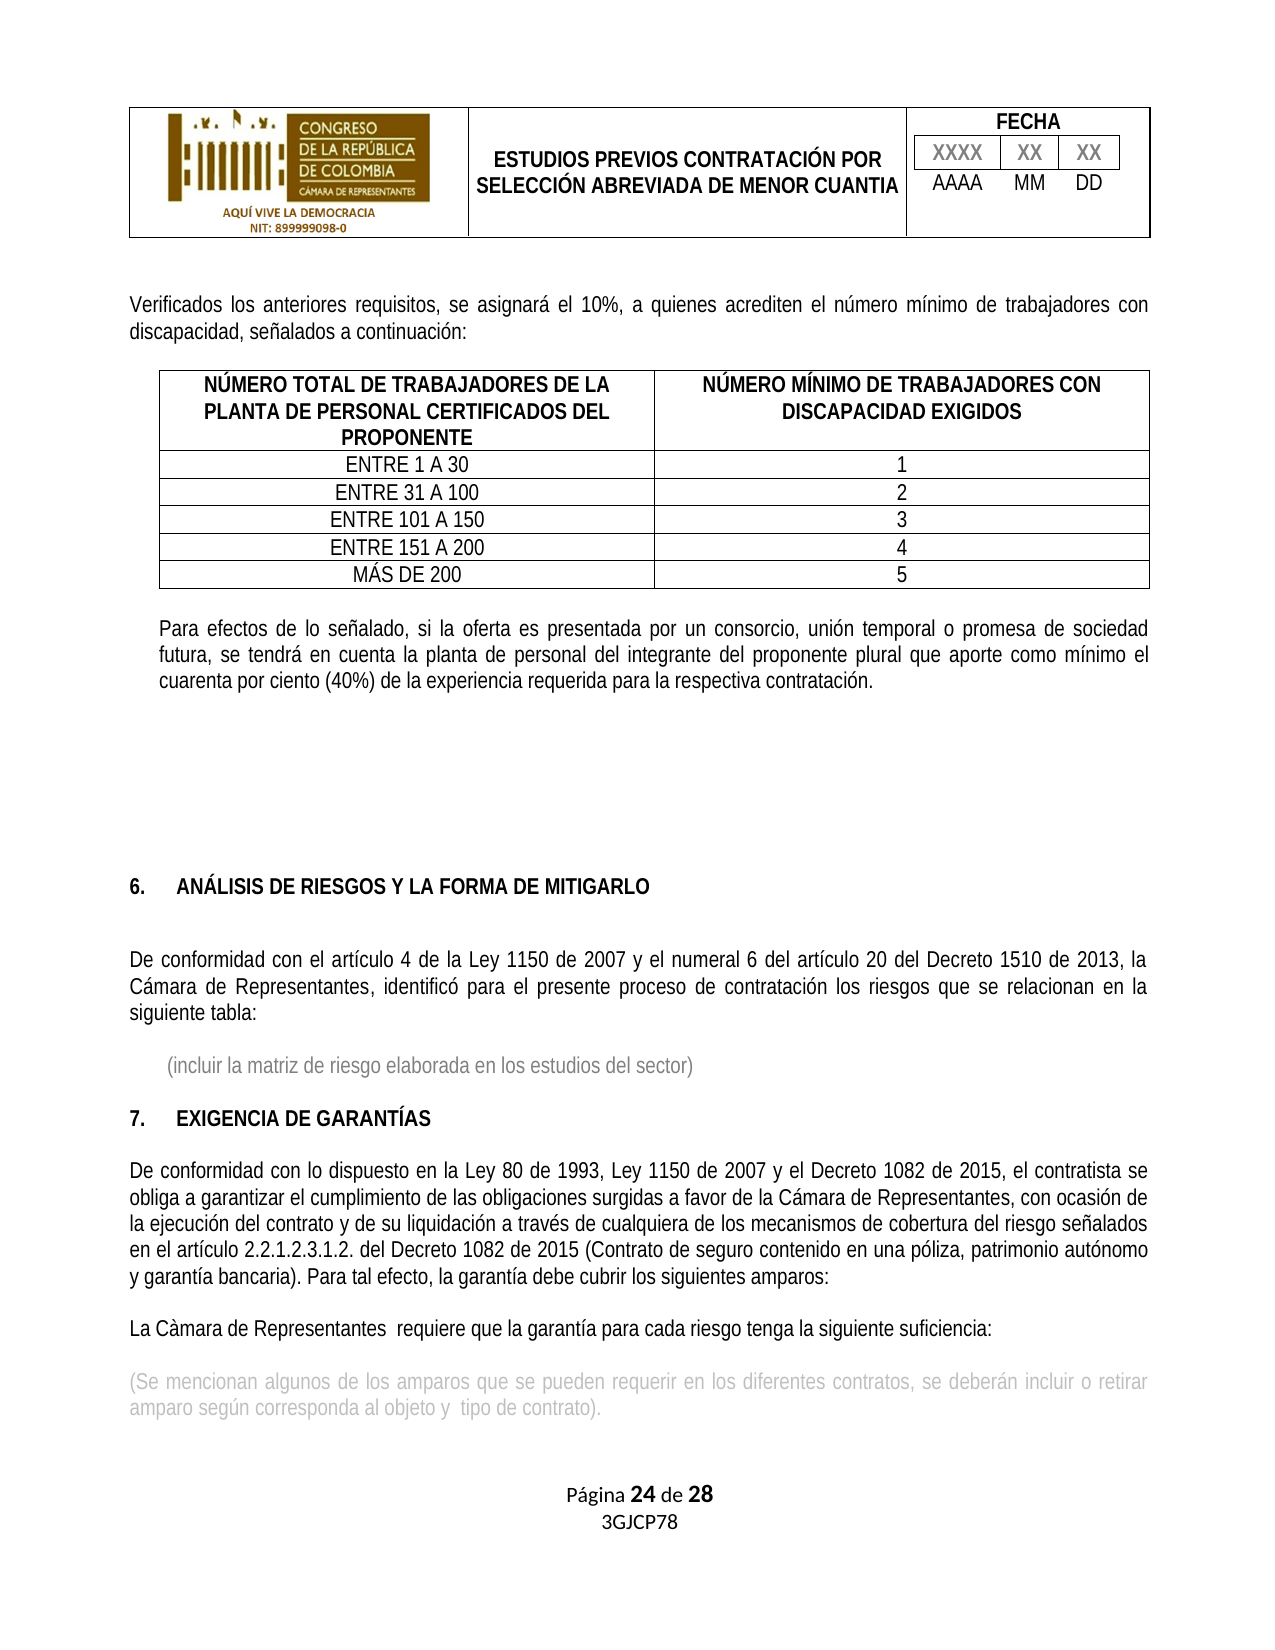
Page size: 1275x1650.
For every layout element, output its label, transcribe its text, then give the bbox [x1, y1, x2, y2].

text Verificados los anteriores requisitos, se asignará el 10%, a quienes acrediten el número mínimo de trabajadores con discapacidad, señalados a continuación: [129, 291, 1150, 344]
table_cell 2 [655, 479, 1149, 505]
table_cell 5 [655, 561, 1149, 587]
table_cell 1 [655, 451, 1149, 478]
table_cell ENTRE 31 A 100 [160, 479, 654, 505]
table_header NÚMERO TOTAL DE TRABAJADORES DE LA PLANTA DE PERSONAL CERTIFICADOS DEL PROPONENTE [160, 371, 654, 450]
table_cell MÁS DE 200 [160, 561, 654, 587]
table_cell ENTRE 101 A 150 [160, 506, 654, 533]
text De conformidad con lo dispuesto en la Ley 80 de 1993, Ley 1150 de 2007 y el Decreto 1082 de 2015, el contratista se obliga a garantizar el cumplimiento de las obligaciones surgidas a favor de la Cámara de Representantes, con ocasión de la ejecución del contrato y de su liquidación a través de cualquiera de los mecanismos de cobertura del riesgo señalados en el artículo 2.2.1.2.3.1.2. del Decreto 1082 de 2015 (Contrato de seguro contenido en una póliza, patrimonio autónomo y garantía bancaria). Para tal efecto, la garantía debe cubrir los siguientes amparos: [129, 1157, 1150, 1289]
text (Se mencionan algunos de los amparos que se pueden requerir en los diferentes contratos, se deberán incluir o retirar amparo según corresponda al objeto y tipo de contrato). [129, 1368, 1150, 1421]
text De conformidad con el artículo 4 de la Ley 1150 de 2007 y el numeral 6 del artículo 20 del Decreto 1510 de 2013, la Cámara de Representantes, identificó para el presente proceso de contratación los riesgos que se relacionan en la siguiente tabla: [129, 946, 1148, 1025]
text Para efectos de lo señalado, si la oferta es presentada por un consorcio, unión temporal o promesa de sociedad futura, se tendrá en cuenta la planta de personal del integrante del proponente plural que aporte como mínimo el cuarenta por ciento (40%) de la experiencia requerida para la respectiva contratación. [159, 615, 1150, 694]
table_cell 3 [655, 506, 1149, 533]
table_cell ENTRE 151 A 200 [160, 534, 654, 560]
text La Càmara de Representantes requiere que la garantía para cada riesgo tenga la siguiente suficiencia: [129, 1315, 1150, 1342]
list (incluir la matriz de riesgo elaborada en los estudios del sector) [167, 1052, 1148, 1078]
list ANÁLISIS DE RIESGOS Y LA FORMA DE MITIGARLO [129, 873, 1150, 899]
table_cell ENTRE 1 A 30 [160, 451, 654, 478]
list EXIGENCIA DE GARANTÍAS [129, 1104, 1148, 1131]
picture [167, 108, 431, 237]
table_header NÚMERO MÍNIMO DE TRABAJADORES CON DISCAPACIDAD EXIGIDOS [655, 371, 1149, 450]
table_cell 4 [655, 534, 1149, 560]
